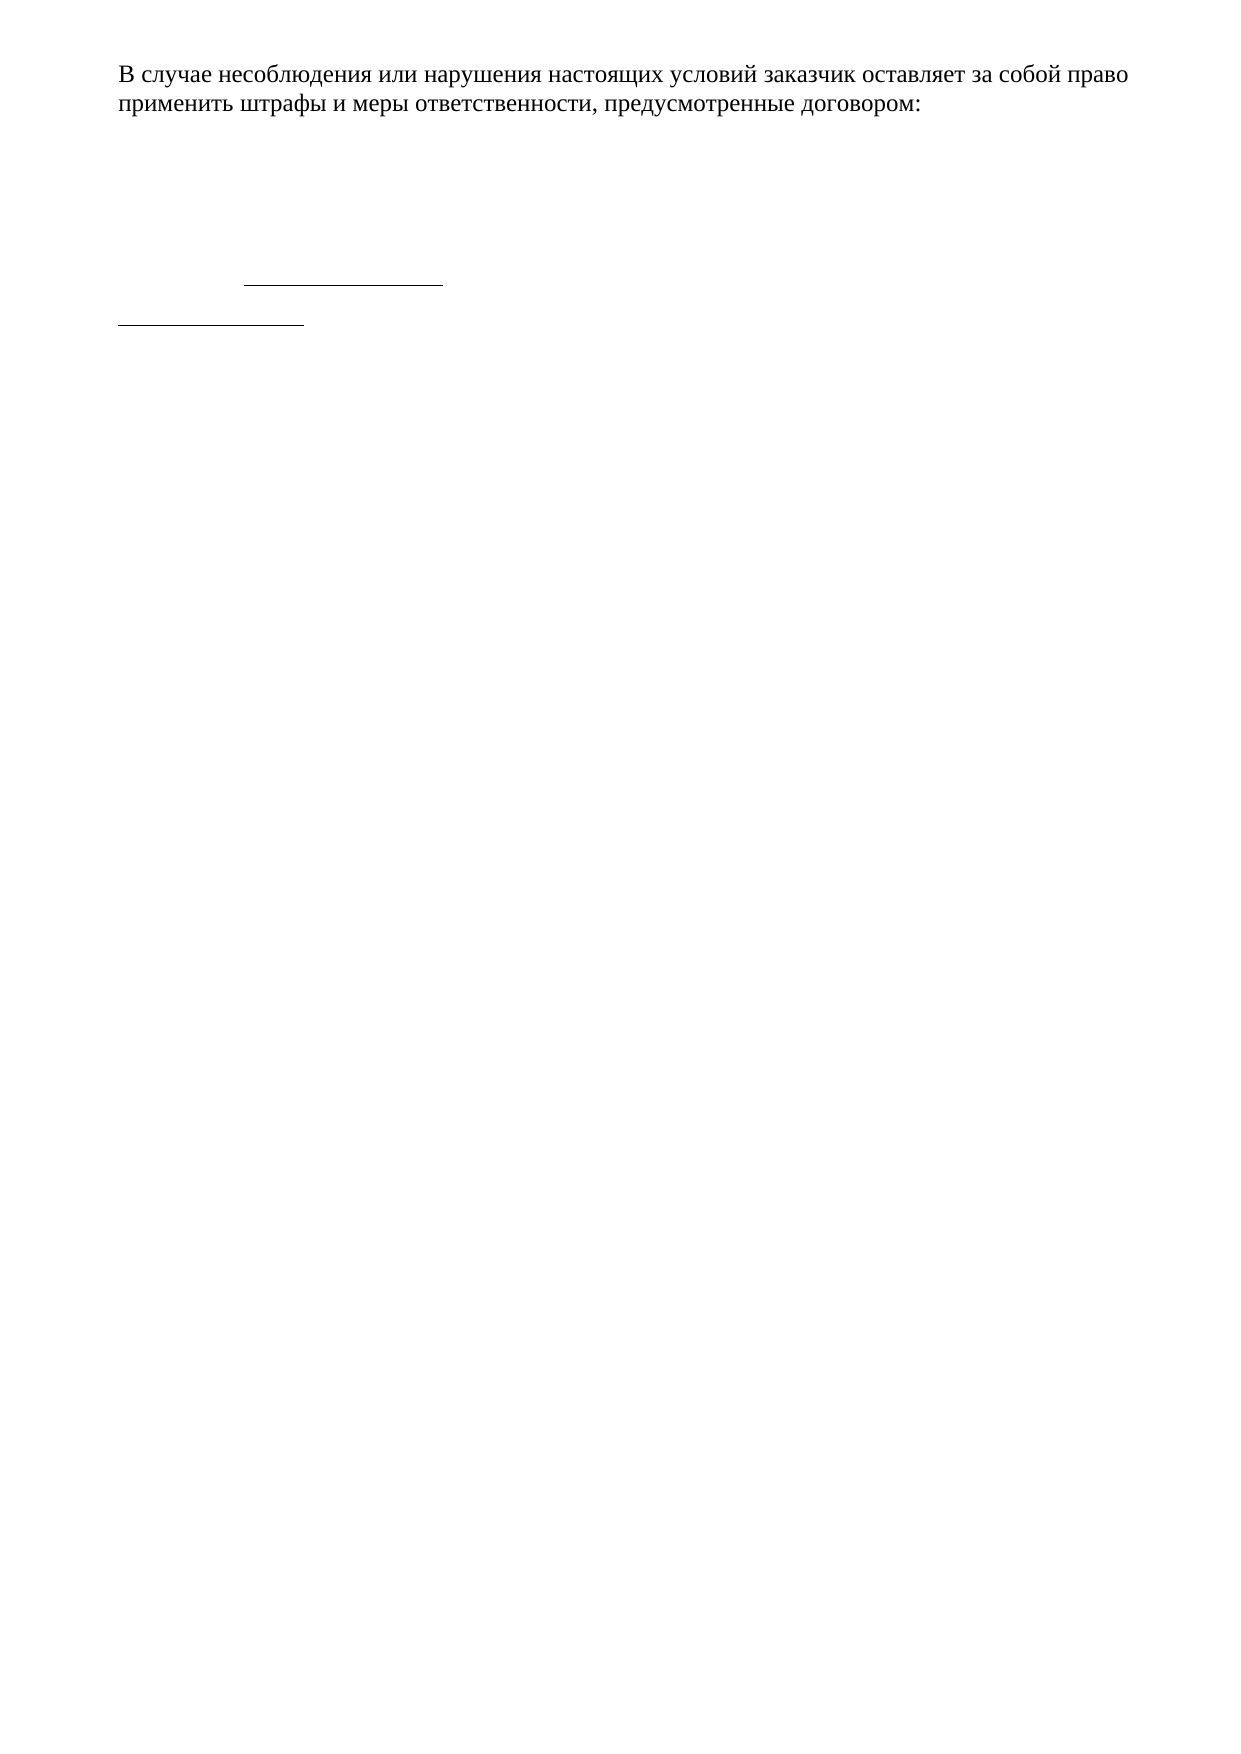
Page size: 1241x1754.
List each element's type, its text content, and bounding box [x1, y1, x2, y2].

text В случае несоблюдения или нарушения настоящих условий заказчик оставляет за собой право применить штрафы и меры ответственности, предусмотренные договором: [118, 59, 1152, 117]
